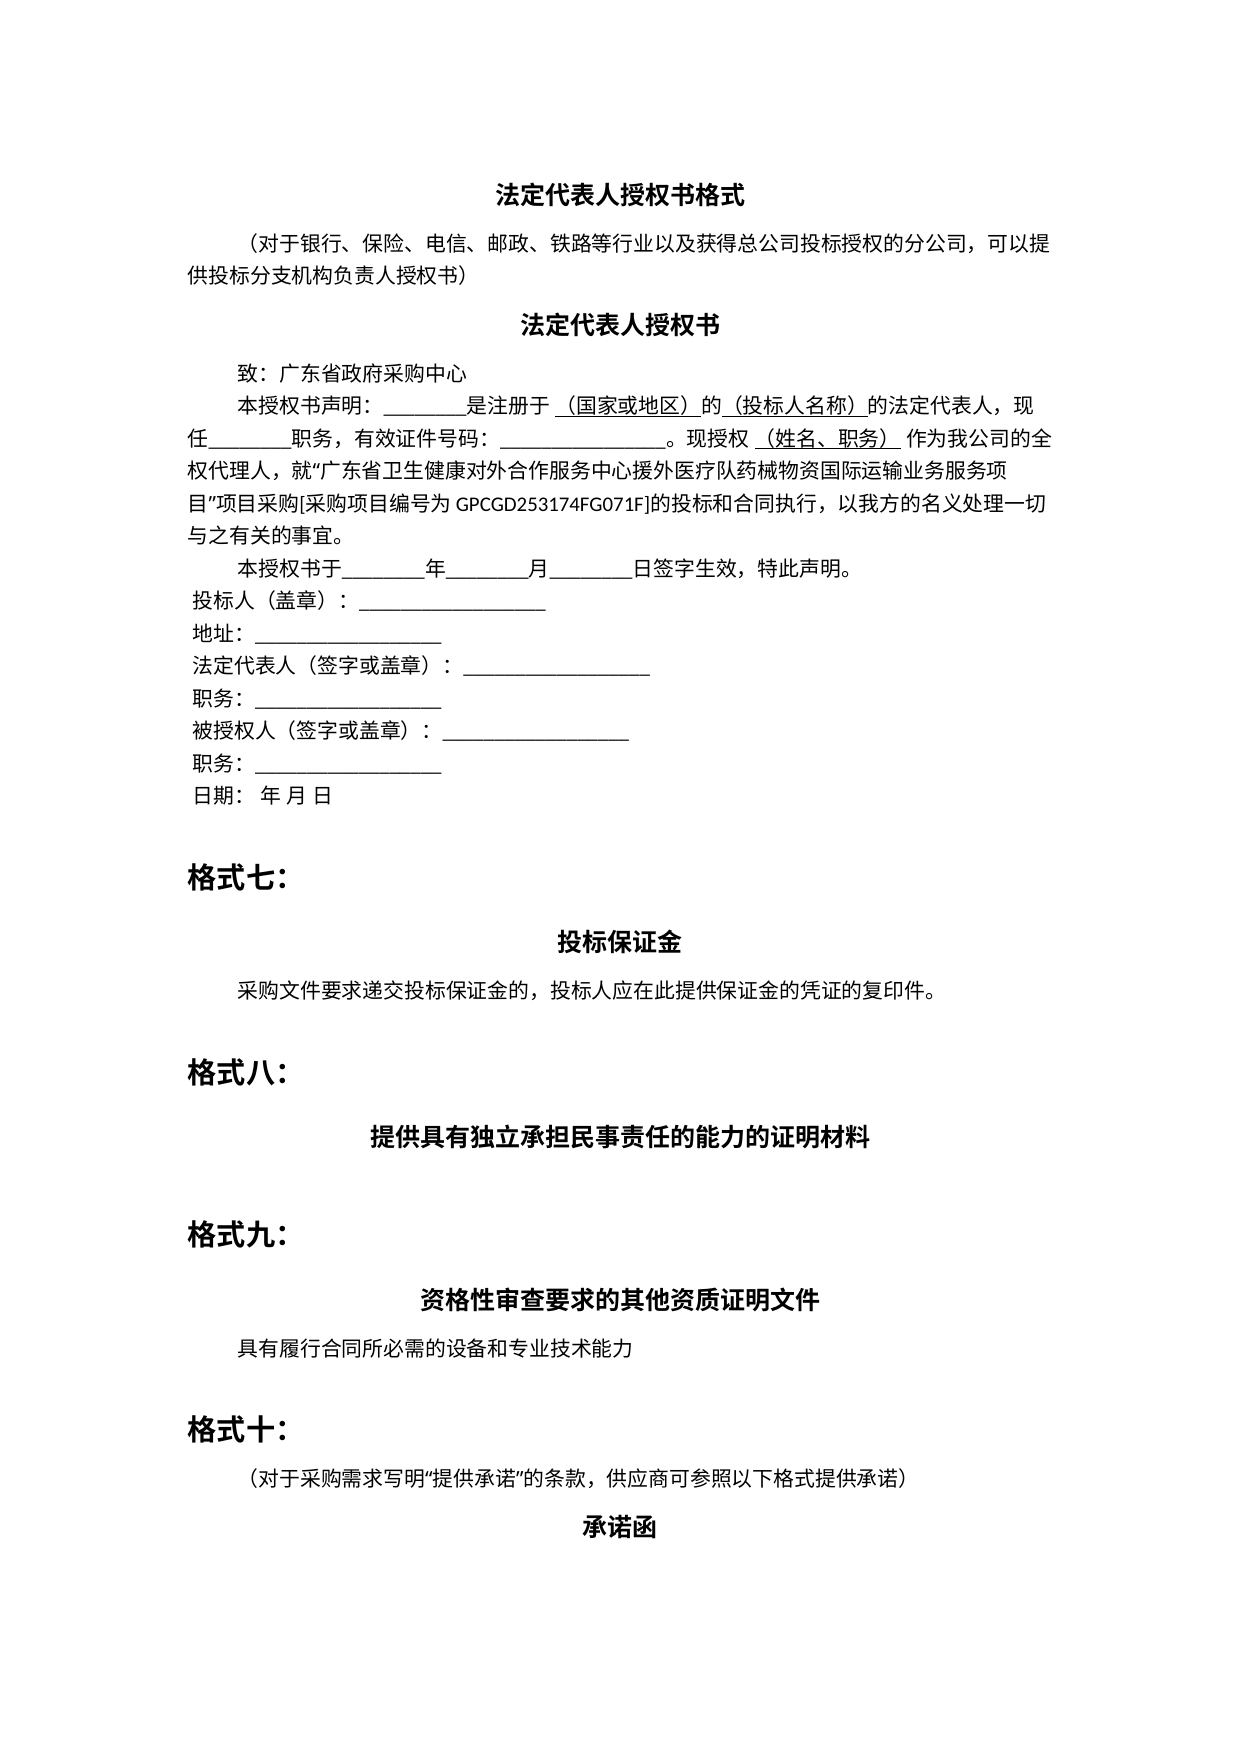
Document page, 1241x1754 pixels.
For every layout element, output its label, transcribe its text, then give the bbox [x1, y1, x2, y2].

text 具有履行合同所必需的设备和专业技术能力 [187, 1332, 1053, 1364]
text 被授权人（签字或盖章）：__________________ [187, 714, 1053, 747]
text 格式十： [187, 1397, 1053, 1462]
text 法定代表人（签字或盖章）：__________________ [187, 649, 1053, 682]
text 致：广东省政府采购中心 [187, 357, 1053, 389]
text 投标保证金 [187, 909, 1053, 974]
text 资格性审查要求的其他资质证明文件 [187, 1267, 1053, 1332]
text 法定代表人授权书格式 [187, 162, 1053, 227]
text （对于采购需求写明“提供承诺”的条款，供应商可参照以下格式提供承诺） [187, 1462, 1053, 1494]
text 本授权书声明：________是注册于 （国家或地区）的（投标人名称）的法定代表人，现任________职务，有效证件号码：________________。现授权 （姓名、职务） 作为我公司的全权代理人，就“广东省卫生健康对外合作服务中心援外医疗队药械物资国际运输业务服务项目”项目采购[采购项目编号为GPCGD253174FG071F]的投标和合同执行，以我方的名义处理一切与之有关的事宜。 [187, 389, 1053, 552]
text 职务：__________________ [187, 682, 1053, 714]
text 采购文件要求递交投标保证金的，投标人应在此提供保证金的凭证的复印件。 [187, 974, 1053, 1007]
text 投标人（盖章）：__________________ [187, 584, 1053, 617]
text 日期： 年 月 日 [187, 779, 1053, 812]
text （对于银行、保险、电信、邮政、铁路等行业以及获得总公司投标授权的分公司，可以提供投标分支机构负责人授权书） [187, 227, 1053, 292]
text 格式八： [187, 1039, 1053, 1104]
text 格式七： [187, 844, 1053, 909]
text 格式九： [187, 1202, 1053, 1267]
text 本授权书于________年________月________日签字生效，特此声明。 [187, 552, 1053, 584]
text 提供具有独立承担民事责任的能力的证明材料 [187, 1104, 1053, 1169]
text 承诺函 [187, 1494, 1053, 1559]
text 职务：__________________ [187, 747, 1053, 779]
text 法定代表人授权书 [187, 292, 1053, 357]
text 地址：__________________ [187, 617, 1053, 649]
